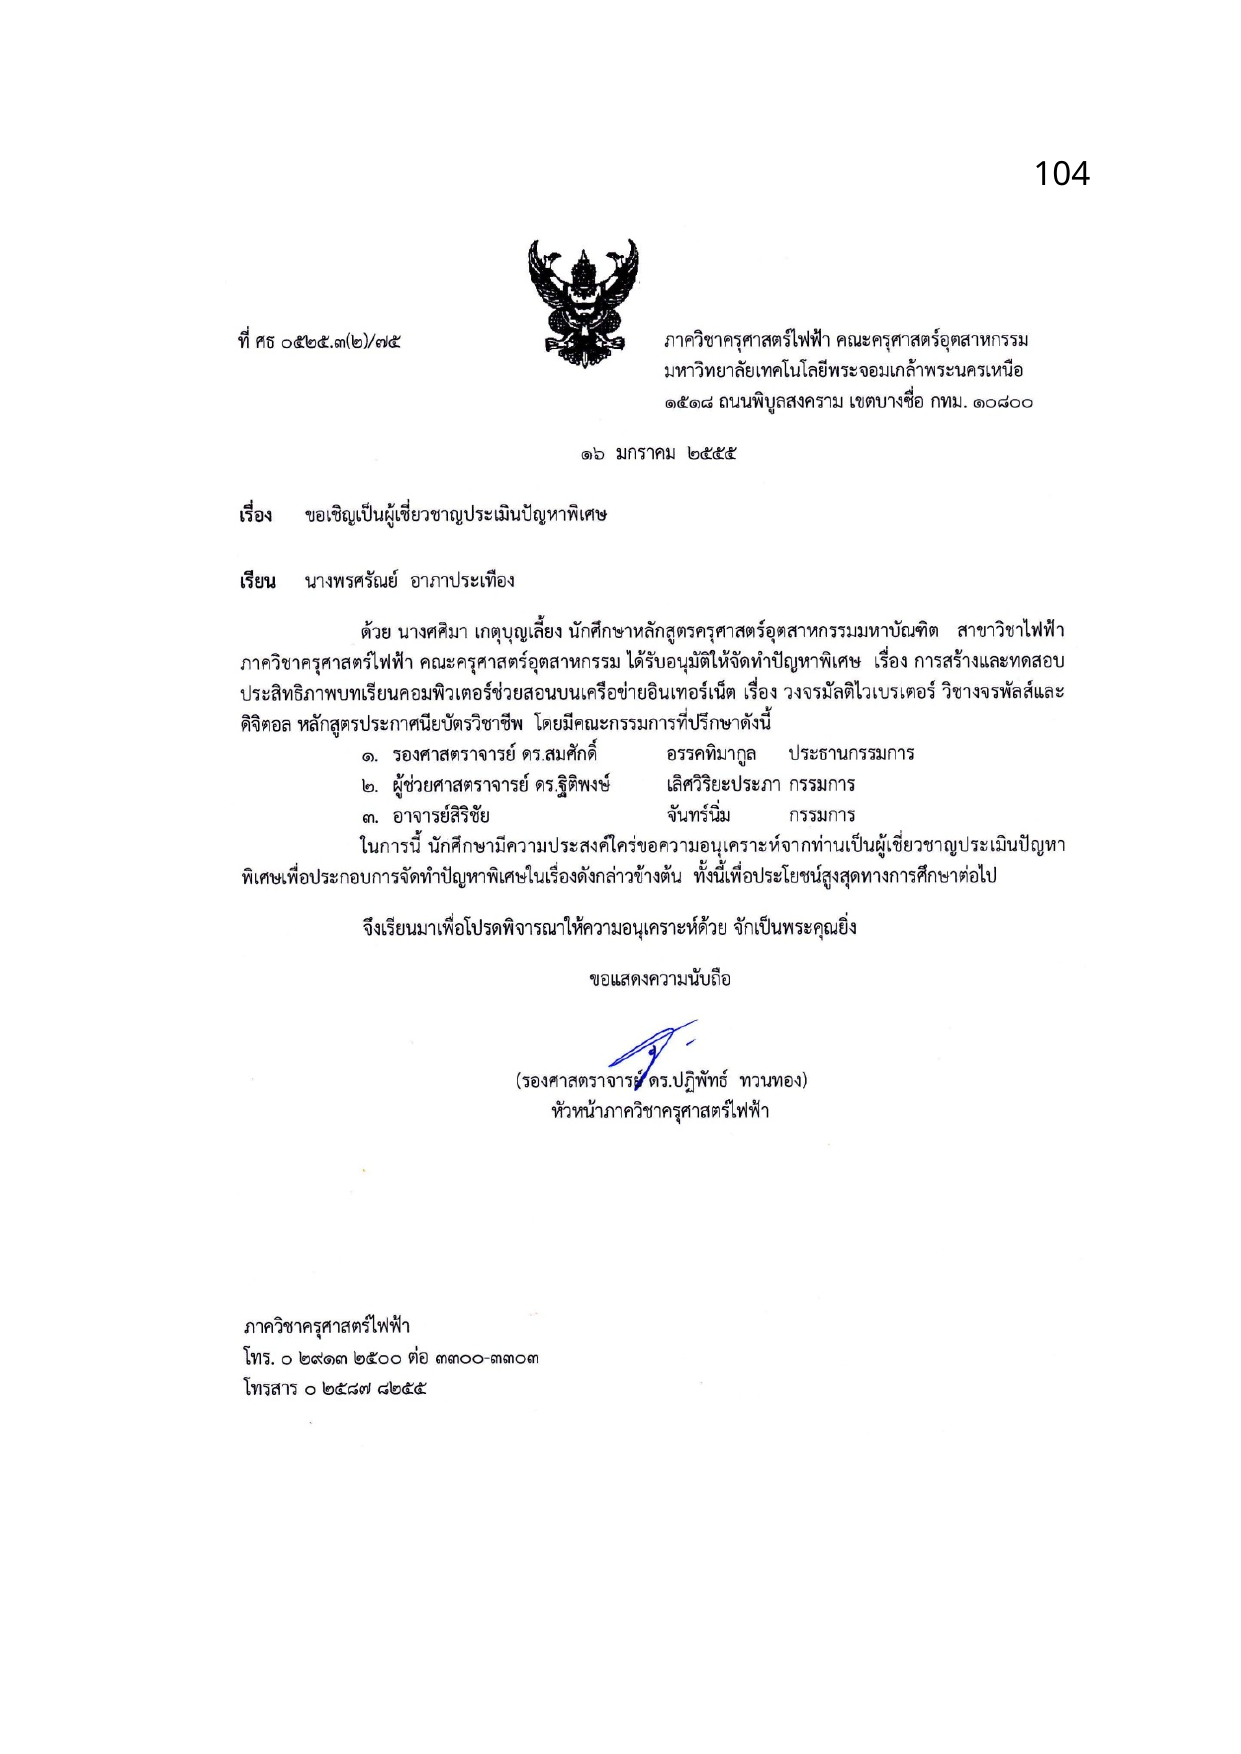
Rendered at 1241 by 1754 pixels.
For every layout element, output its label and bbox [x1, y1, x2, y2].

picture [225, 225, 1095, 1466]
